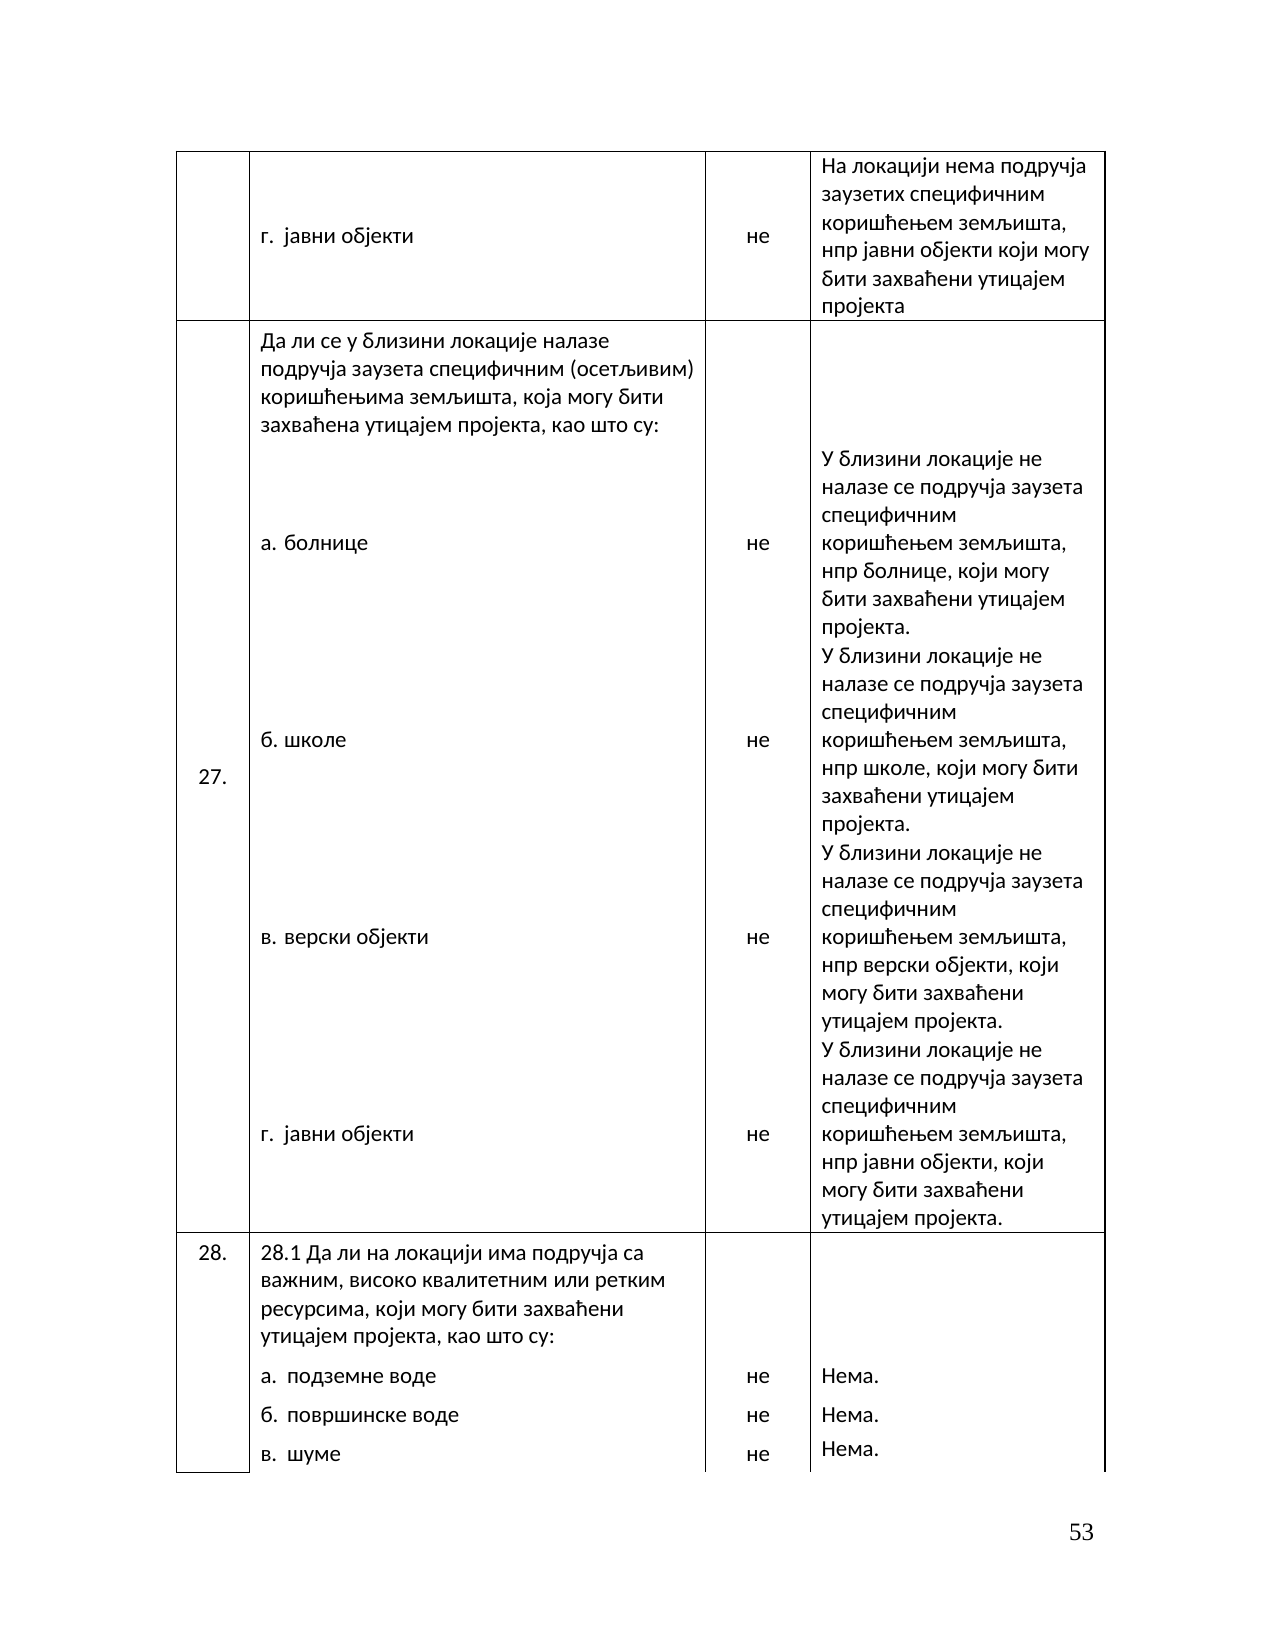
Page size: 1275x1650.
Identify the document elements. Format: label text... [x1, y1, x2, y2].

table_cell г. јавни објекти [250, 152, 705, 320]
table_cell [706, 321, 810, 443]
table_cell в. верски објекти [250, 837, 705, 1034]
table_cell [811, 321, 1104, 443]
table_cell не [706, 152, 810, 320]
table_cell Нема. [811, 1355, 1104, 1394]
table_cell 27. [177, 321, 249, 1232]
table_cell не [706, 443, 810, 640]
table_cell не [706, 640, 810, 837]
table_cell не [706, 1034, 810, 1232]
table_cell в. шуме [250, 1433, 705, 1472]
table_cell [706, 1233, 810, 1355]
table_cell не [706, 1394, 810, 1433]
table_cell не [706, 837, 810, 1034]
table_cell Нема. [811, 1433, 1104, 1472]
table_cell не [706, 1433, 810, 1472]
table_cell 28.1 Да ли на локацији има подручја са важним, високо квалитетним или ретким ресурсима, који могу бити захваћени утицајем пројекта, као што су: [250, 1233, 705, 1355]
table_cell У близини локације не налазе се подручја заузета специфичним коришћењем земљишта, нпр болнице, који могу бити захваћени утицајем пројекта. [811, 443, 1104, 640]
table_cell У близини локације не налазе се подручја заузета специфичним коришћењем земљишта, нпр верски објекти, који могу бити захваћени утицајем пројекта. [811, 837, 1104, 1034]
table_cell а. болнице [250, 443, 705, 640]
table_cell У близини локације не налазе се подручја заузета специфичним коришћењем земљишта, нпр школе, који могу бити захваћени утицајем пројекта. [811, 640, 1104, 837]
table_cell б. школе [250, 640, 705, 837]
table_cell б. површинске воде [250, 1394, 705, 1433]
table_cell Да ли се у близини локације налазе подручја заузета специфичним (осетљивим) коришћењима земљишта, која могу бити захваћена утицајем пројекта, као што су: [250, 321, 705, 443]
table_cell [811, 1233, 1104, 1355]
table_cell не [706, 1355, 810, 1394]
table_cell У близини локације не налазе се подручја заузета специфичним коришћењем земљишта, нпр јавни објекти, који могу бити захваћени утицајем пројекта. [811, 1034, 1104, 1232]
table_cell г. јавни објекти [250, 1034, 705, 1232]
table_cell Нема. [811, 1394, 1104, 1433]
table_cell На локацији нема подручја заузетих специфичним коришћењем земљишта, нпр јавни објекти који могу бити захваћени утицајем пројекта [811, 152, 1104, 320]
table_cell а. подземне воде [250, 1355, 705, 1394]
table_cell 28. [177, 1233, 249, 1472]
